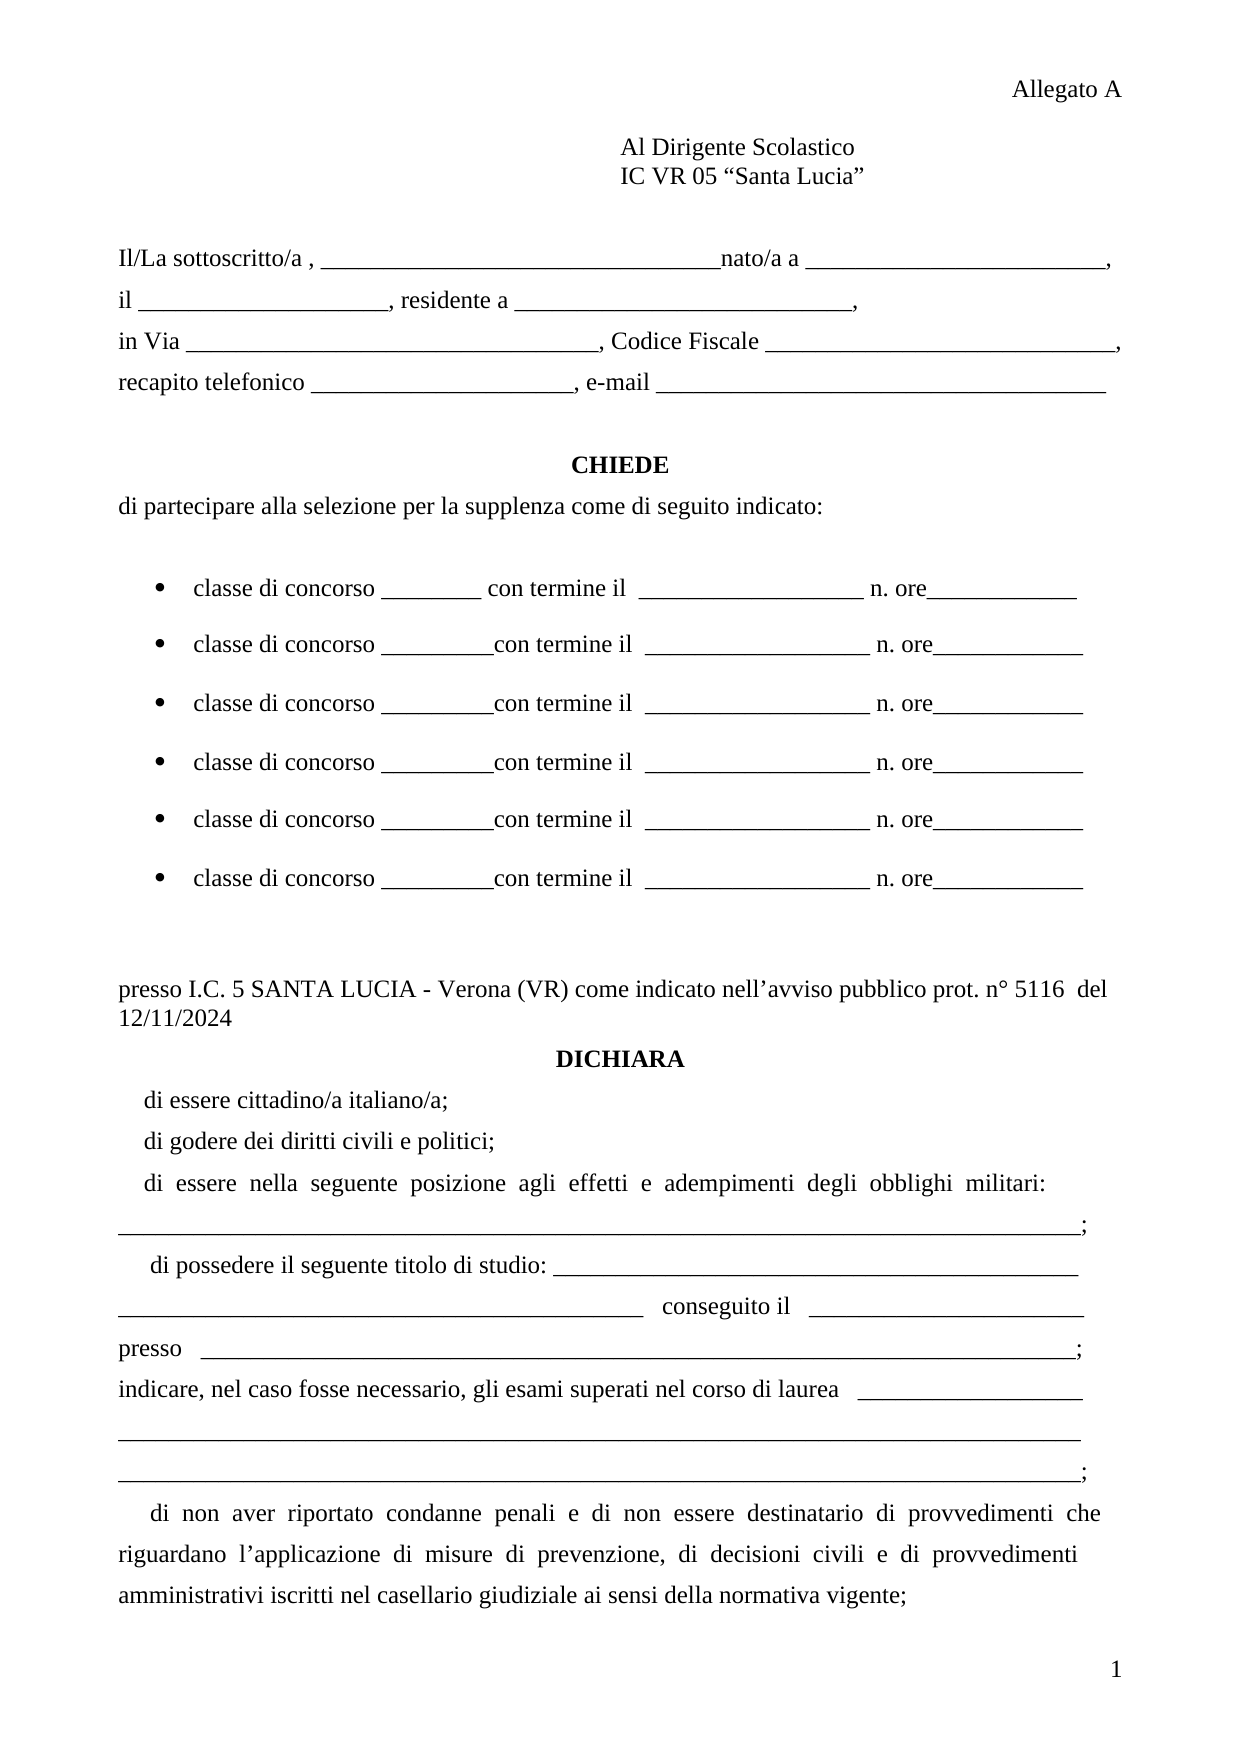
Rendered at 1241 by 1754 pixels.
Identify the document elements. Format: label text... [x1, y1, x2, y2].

text CHIEDE [118, 450, 1122, 478]
text presso I.C. 5 SANTA LUCIA - Verona (VR) come indicato nell’avviso pubblico prot. n° 5116 del 12/11/2024 [118, 974, 1122, 1031]
list classe di concorso _________con termine il __________________ n. ore____________ [156, 747, 1122, 775]
text presso ______________________________________________________________________; [118, 1333, 1122, 1361]
list classe di concorso ________ con termine il __________________ n. ore____________ [156, 573, 1122, 602]
text riguardano l’applicazione di misure di prevenzione, di decisioni civili e di provvedimenti [118, 1539, 1122, 1568]
text DICHIARA [118, 1044, 1122, 1073]
list classe di concorso _________con termine il __________________ n. ore____________ [156, 804, 1122, 833]
text  di godere dei diritti civili e politici; [118, 1126, 1122, 1155]
text _____________________________________________________________________________ [118, 1415, 1122, 1444]
list classe di concorso _________con termine il __________________ n. ore____________ [156, 863, 1122, 891]
text IC VR 05 “Santa Lucia” [620, 161, 1122, 190]
text in Via _________________________________, Codice Fiscale ____________________________, [118, 326, 1122, 355]
text indicare, nel caso fosse necessario, gli esami superati nel corso di laurea __________________ [118, 1374, 1122, 1403]
list classe di concorso _________con termine il __________________ n. ore____________ [156, 629, 1122, 658]
list classe di concorso _________con termine il __________________ n. ore____________ [156, 688, 1122, 717]
text  di possedere il seguente titolo di studio: __________________________________________ [118, 1250, 1122, 1279]
text Al Dirigente Scolastico [620, 132, 1122, 161]
text  di essere nella seguente posizione agli effetti e adempimenti degli obblighi militari: [118, 1168, 1122, 1196]
text  di essere cittadino/a italiano/a; [118, 1085, 1122, 1114]
text  di non aver riportato condanne penali e di non essere destinatario di provvedimenti che [118, 1498, 1122, 1526]
text recapito telefonico _____________________, e-mail ____________________________________ [118, 367, 1122, 396]
text _____________________________________________________________________________; [118, 1209, 1122, 1238]
text __________________________________________ conseguito il ______________________ [118, 1291, 1122, 1320]
text Il/La sottoscritto/a , ________________________________nato/a a ________________________, [118, 243, 1122, 272]
text _____________________________________________________________________________; [118, 1456, 1122, 1485]
text il ____________________, residente a ___________________________, [118, 285, 1122, 313]
text di partecipare alla selezione per la supplenza come di seguito indicato: [118, 491, 1122, 520]
text amministrativi iscritti nel casellario giudiziale ai sensi della normativa vigente; [118, 1580, 1122, 1609]
